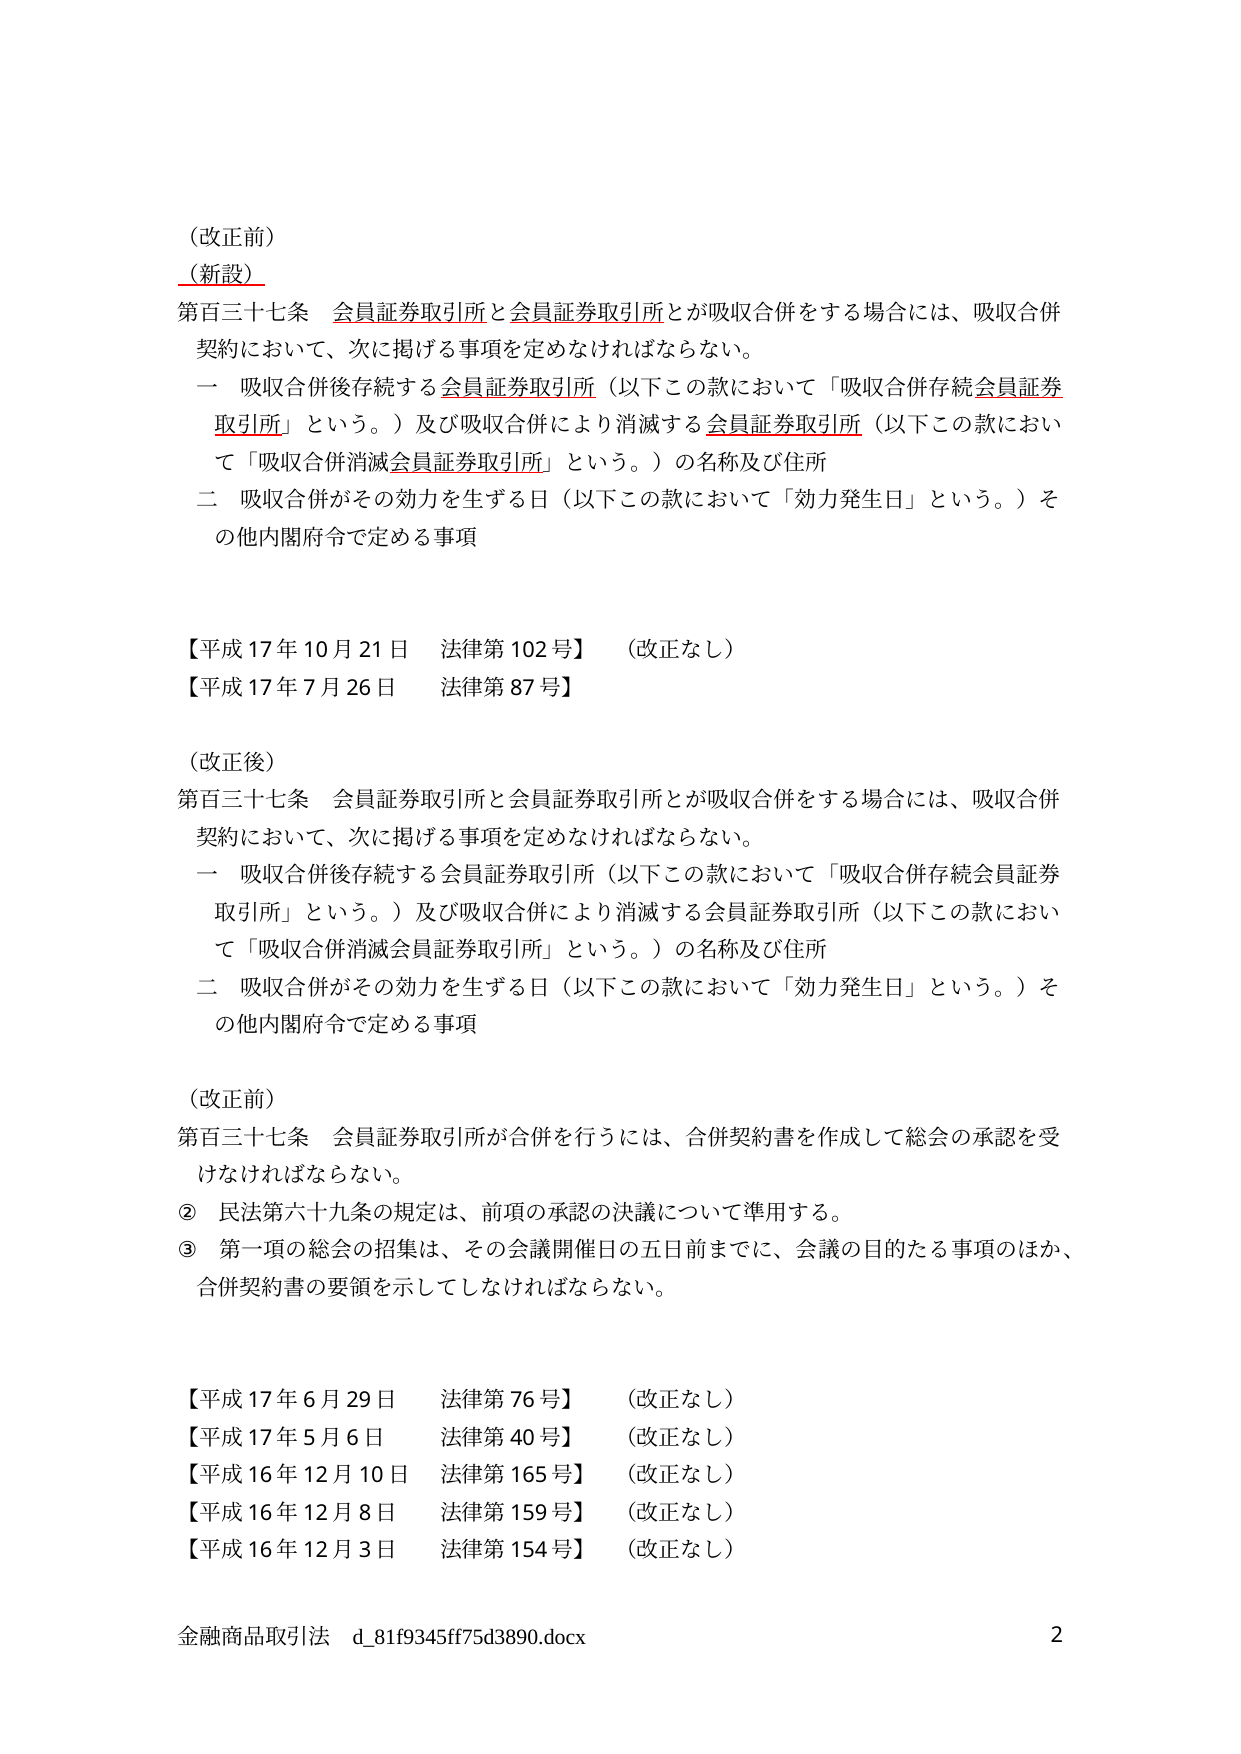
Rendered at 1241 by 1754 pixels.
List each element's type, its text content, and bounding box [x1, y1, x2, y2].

text 【平成17年6月29日 法律第76号】 （改正なし） [177, 1379, 1063, 1417]
text 【平成17年10月21日 法律第102号】 （改正なし） [177, 629, 1063, 667]
text 【平成16年12月8日 法律第159号】 （改正なし） [177, 1492, 1063, 1529]
text ③ 第一項の総会の招集は、その会議開催日の五日前までに、会議の目的たる事項のほか、合併契約書の要領を示してしなければならない。 [177, 1229, 1063, 1304]
text 第百三十七条 会員証券取引所が合併を行うには、合併契約書を作成して総会の承認を受けなければならない。 [177, 1117, 1063, 1192]
text 二 吸収合併がその効力を生ずる日（以下この款において「効力発生日」という。）その他内閣府令で定める事項 [196, 479, 1063, 554]
text 【平成16年12月10日 法律第165号】 （改正なし） [177, 1454, 1063, 1492]
text （改正前） [177, 1079, 1063, 1117]
text （改正前） [177, 217, 1063, 254]
text 一 吸収合併後存続する会員証券取引所（以下この款において「吸収合併存続会員証券取引所」という。）及び吸収合併により消滅する会員証券取引所（以下この款において「吸収合併消滅会員証券取引所」という。）の名称及び住所 [196, 854, 1063, 967]
text 第百三十七条 会員証券取引所と会員証券取引所とが吸収合併をする場合には、吸収合併契約において、次に掲げる事項を定めなければならない。 [177, 292, 1063, 367]
text ② 民法第六十九条の規定は、前項の承認の決議について準用する。 [177, 1192, 1063, 1229]
text （改正後） [177, 742, 1063, 779]
text （新設） [177, 254, 1063, 292]
text 【平成17年5月6日 法律第40号】 （改正なし） [177, 1417, 1063, 1454]
text 【平成16年12月3日 法律第154号】 （改正なし） [177, 1529, 1063, 1567]
text 第百三十七条 会員証券取引所と会員証券取引所とが吸収合併をする場合には、吸収合併契約において、次に掲げる事項を定めなければならない。 [177, 779, 1063, 854]
text 一 吸収合併後存続する会員証券取引所（以下この款において「吸収合併存続会員証券取引所」という。）及び吸収合併により消滅する会員証券取引所（以下この款において「吸収合併消滅会員証券取引所」という。）の名称及び住所 [196, 367, 1063, 479]
text 【平成17年7月26日 法律第87号】 [177, 667, 1063, 704]
text 二 吸収合併がその効力を生ずる日（以下この款において「効力発生日」という。）その他内閣府令で定める事項 [196, 967, 1063, 1042]
